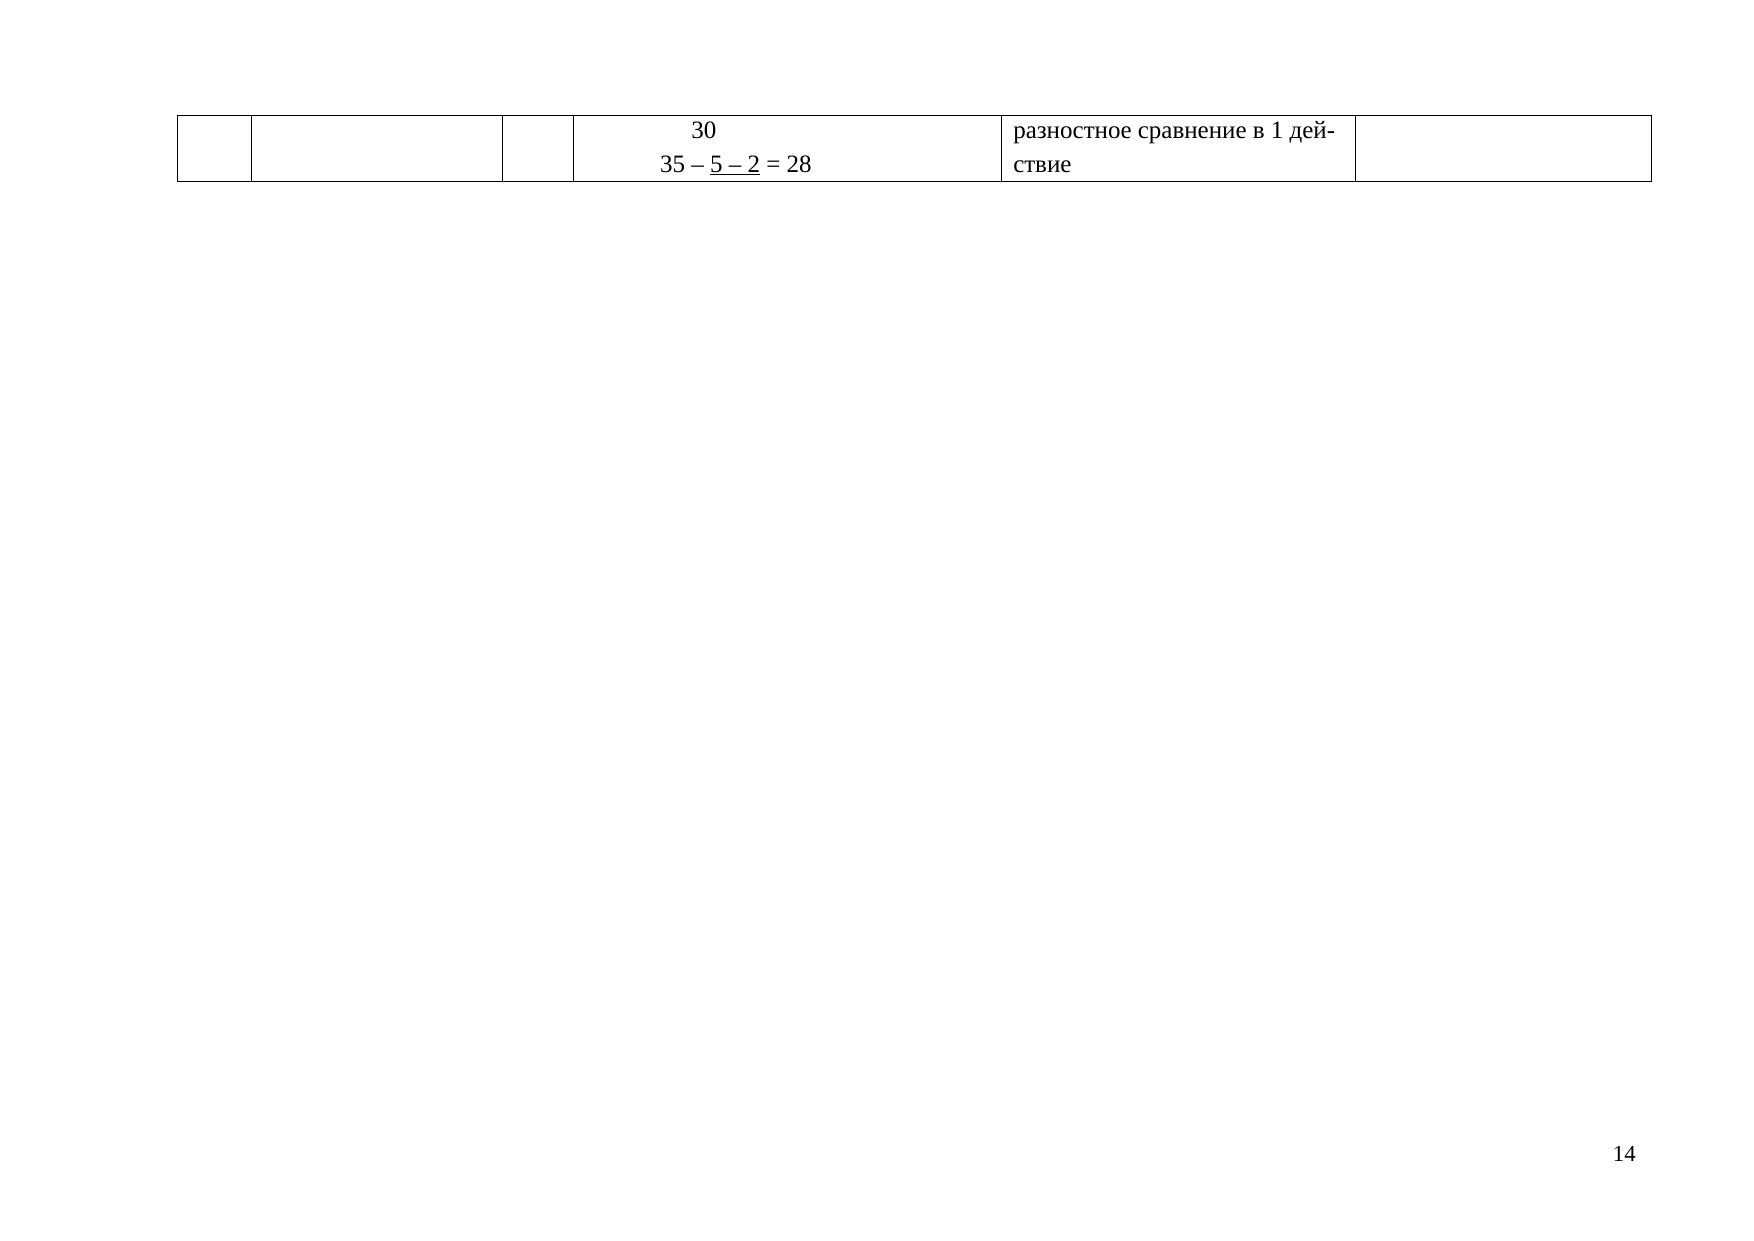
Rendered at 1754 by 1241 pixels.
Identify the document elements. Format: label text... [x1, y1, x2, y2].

table_cell 1 [503, 116, 573, 181]
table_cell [1002, 116, 1355, 181]
table_cell 5 [178, 116, 251, 181]
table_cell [252, 116, 502, 181]
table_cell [1356, 116, 1651, 181]
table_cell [574, 116, 1001, 181]
